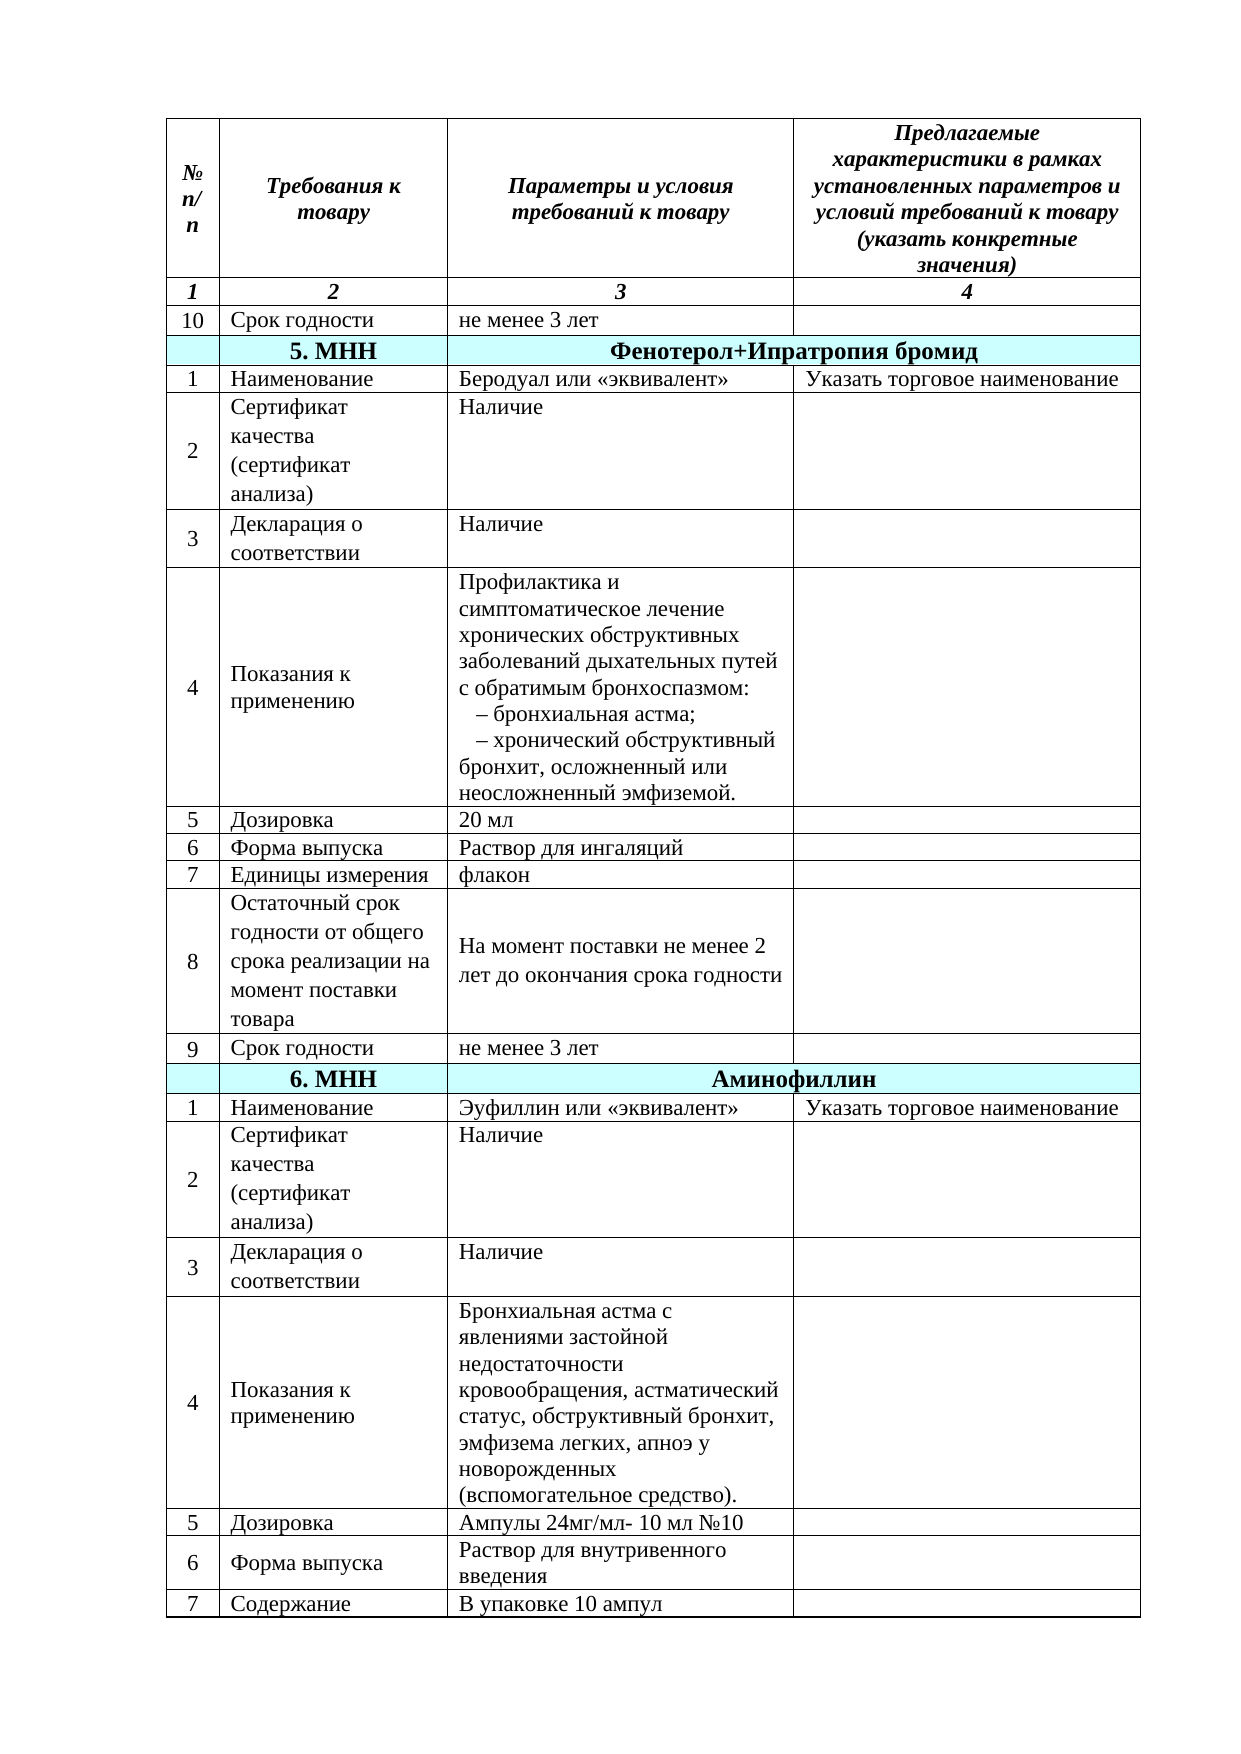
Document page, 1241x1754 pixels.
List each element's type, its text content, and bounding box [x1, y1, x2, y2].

table_cell 8 [167, 889, 219, 1033]
table_cell 4 [167, 1297, 219, 1508]
table_cell [794, 807, 1140, 833]
table_cell [794, 510, 1140, 567]
table_cell Фенотерол+Ипратропия бромид [448, 336, 1140, 364]
table_cell [794, 861, 1140, 888]
table_cell 2 [167, 1122, 219, 1237]
table_cell Наличие [448, 1122, 793, 1237]
table_cell [794, 834, 1140, 860]
table_cell Дозировка [220, 1509, 447, 1535]
table_cell Срок годности [220, 306, 447, 335]
table_cell Сертификат качества (сертификат анализа) [220, 1122, 447, 1237]
table_cell 6. МНН [220, 1064, 447, 1093]
table_cell 3 [167, 1238, 219, 1296]
table_cell Наличие [448, 510, 793, 567]
table_cell Раствор для ингаляций [448, 834, 793, 860]
table_cell Показания к применению [220, 1297, 447, 1508]
table_cell 4 [167, 568, 219, 806]
table_cell Дозировка [220, 807, 447, 833]
table_cell Наименование [220, 1094, 447, 1121]
table_cell [794, 393, 1140, 508]
table_cell Указать торговое наименование [794, 1094, 1140, 1121]
table_cell Беродуал или «эквивалент» [448, 366, 793, 392]
table_cell Ампулы 24мг/мл- 10 мл №10 [448, 1509, 793, 1535]
table_cell [167, 336, 219, 364]
table_cell [794, 1509, 1140, 1535]
table_cell 2 [220, 278, 447, 305]
table_cell Единицы измерения [220, 861, 447, 888]
table_cell [794, 1536, 1140, 1589]
table_cell 3 [167, 510, 219, 567]
table_header № п/п [167, 119, 219, 277]
table_cell не менее 3 лет [448, 306, 793, 335]
table_header Параметры и условия требований к товару [448, 119, 793, 277]
table_cell [794, 1122, 1140, 1237]
table_cell Содержание упаковки [220, 1590, 447, 1616]
table_cell Раствор для внутривенного введения [448, 1536, 793, 1589]
table_cell 4 [794, 278, 1140, 305]
table_cell Срок годности [220, 1034, 447, 1063]
table_cell 7 [167, 861, 219, 888]
table_cell [794, 1034, 1140, 1063]
table_cell Остаточный срок годности от общего срока реализации на момент поставки товара [220, 889, 447, 1033]
table_cell Форма выпуска [220, 1536, 447, 1589]
table_cell Сертификат качества (сертификат анализа) [220, 393, 447, 508]
table_cell Бронхиальная астма с явлениями застойной недостаточности кровообращения, астматический статус, обструктивный бронхит, эмфизема легких, апноэ у новорожденных (вспомогательное средство). [448, 1297, 793, 1508]
table_cell [794, 1297, 1140, 1508]
table_cell Декларация о соответствии [220, 510, 447, 567]
table_cell 6 [167, 834, 219, 860]
table_cell Профилактика и симптоматическое лечение хронических обструктивных заболеваний дыхательных путей с обратимым бронхоспазмом: – бронхиальная астма; – хронический обструктивный бронхит, осложненный или неосложненный эмфиземой. [448, 568, 793, 806]
table_cell 1 [167, 1094, 219, 1121]
table_cell Показания к применению [220, 568, 447, 806]
table_cell [794, 889, 1140, 1033]
table_cell 5 [167, 1509, 219, 1535]
table_cell На момент поставки не менее 2 лет до окончания срока годности [448, 889, 793, 1033]
table_cell Форма выпуска [220, 834, 447, 860]
table_cell [167, 1064, 219, 1093]
table_cell [794, 568, 1140, 806]
table_cell В упаковке 10 ампул [448, 1590, 793, 1616]
table_cell 3 [448, 278, 793, 305]
table_cell 7 [167, 1590, 219, 1616]
table_cell 1 [167, 366, 219, 392]
table_cell 9 [167, 1034, 219, 1063]
table_cell Эуфиллин или «эквивалент» [448, 1094, 793, 1121]
table_cell 1 [167, 278, 219, 305]
table_cell Наличие [448, 1238, 793, 1296]
table_cell 5. МНН [220, 336, 447, 364]
table_cell Указать торговое наименование [794, 366, 1140, 392]
table_cell 10 [167, 306, 219, 335]
table_header Предлагаемые характеристики в рамках установленных параметров и условий требований к товару (указать конкретные значения) [794, 119, 1140, 277]
table_cell 5 [167, 807, 219, 833]
table_cell 6 [167, 1536, 219, 1589]
table_cell Наименование [220, 366, 447, 392]
table_cell Декларация о соответствии [220, 1238, 447, 1296]
table_cell [794, 1590, 1140, 1616]
table_cell 2 [167, 393, 219, 508]
table_cell Наличие [448, 393, 793, 508]
table_cell Аминофиллин [448, 1064, 1140, 1093]
table_cell 20 мл [448, 807, 793, 833]
table_cell [794, 1238, 1140, 1296]
table_cell не менее 3 лет [448, 1034, 793, 1063]
table_cell флакон [448, 861, 793, 888]
table_cell [794, 306, 1140, 335]
table_header Требования к товару [220, 119, 447, 277]
